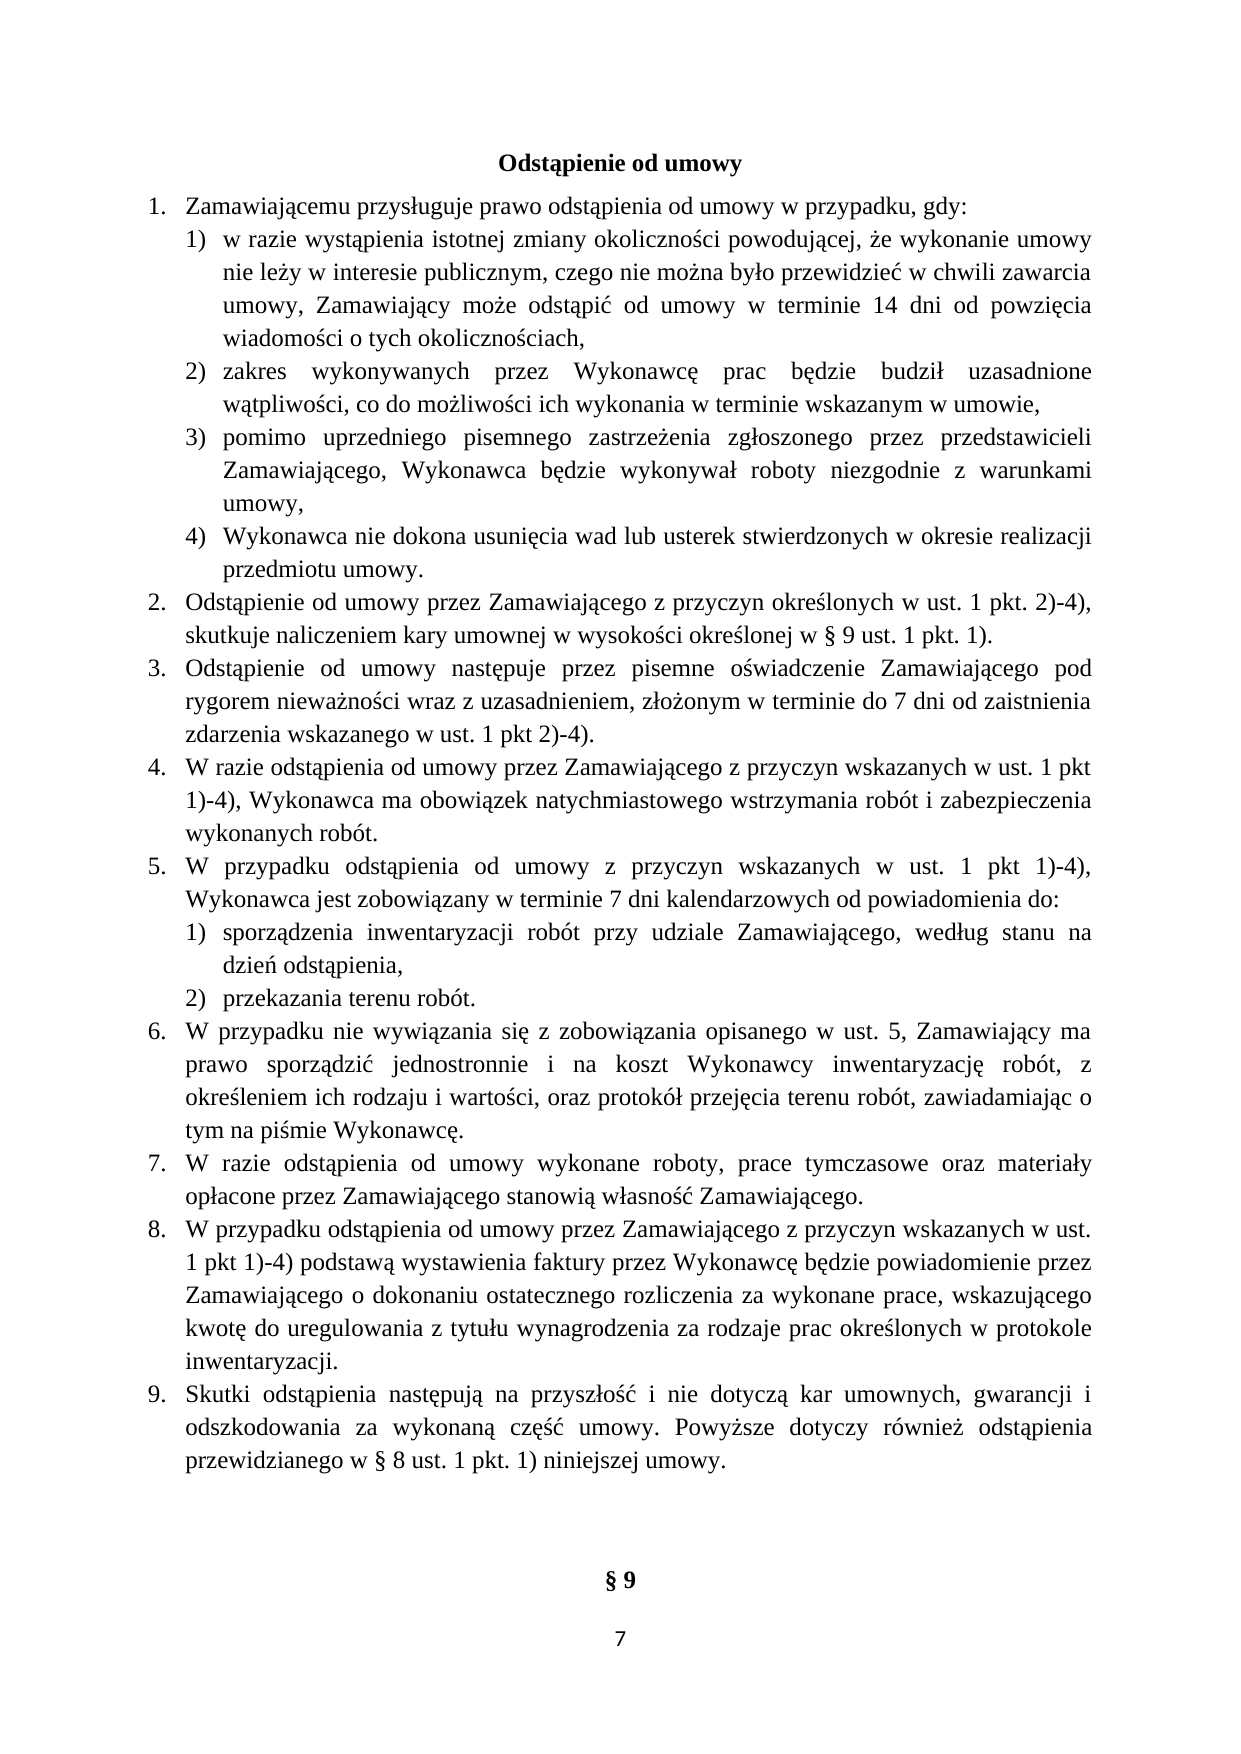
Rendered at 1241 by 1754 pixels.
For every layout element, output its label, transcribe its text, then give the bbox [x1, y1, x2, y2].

list W razie odstąpienia od umowy przez Zamawiającego z przyczyn wskazanych w ust. 1 pkt 1)-4), Wykonawca ma obowiązek natychmiastowego wstrzymania robót i zabezpieczenia wykonanych robót. [148, 752, 1093, 847]
list W razie odstąpienia od umowy wykonane roboty, prace tymczasowe oraz materiały opłacone przez Zamawiającego stanowią własność Zamawiającego. [148, 1148, 1093, 1210]
text Odstąpienie od umowy [148, 148, 1093, 176]
list zakres wykonywanych przez Wykonawcę prac będzie budził uzasadnione wątpliwości, co do możliwości ich wykonania w terminie wskazanym w umowie, [185, 356, 1093, 418]
list Zamawiającemu przysługuje prawo odstąpienia od umowy w przypadku, gdy: [148, 191, 1093, 219]
list pomimo uprzedniego pisemnego zastrzeżenia zgłoszonego przez przedstawicieli Zamawiającego, Wykonawca będzie wykonywał roboty niezgodnie z warunkami umowy, [185, 422, 1093, 517]
list W przypadku odstąpienia od umowy przez Zamawiającego z przyczyn wskazanych w ust. 1 pkt 1)-4) podstawą wystawienia faktury przez Wykonawcę będzie powiadomienie przez Zamawiającego o dokonaniu ostatecznego rozliczenia za wykonane prace, wskazującego kwotę do uregulowania z tytułu wynagrodzenia za rodzaje prac określonych w protokole inwentaryzacji. [148, 1214, 1093, 1375]
list przekazania terenu robót. [185, 983, 1093, 1012]
list Skutki odstąpienia następują na przyszłość i nie dotyczą kar umownych, gwarancji i odszkodowania za wykonaną część umowy. Powyższe dotyczy również odstąpienia przewidzianego w § 8 ust. 1 pkt. 1) niniejszej umowy. [148, 1379, 1093, 1474]
list sporządzenia inwentaryzacji robót przy udziale Zamawiającego, według stanu na dzień odstąpienia, [185, 917, 1093, 979]
list Odstąpienie od umowy przez Zamawiającego z przyczyn określonych w ust. 1 pkt. 2)-4), skutkuje naliczeniem kary umownej w wysokości określonej w § 9 ust. 1 pkt. 1). [148, 587, 1093, 649]
list W przypadku odstąpienia od umowy z przyczyn wskazanych w ust. 1 pkt 1)-4), Wykonawca jest zobowiązany w terminie 7 dni kalendarzowych od powiadomienia do: [148, 851, 1093, 913]
list Odstąpienie od umowy następuje przez pisemne oświadczenie Zamawiającego pod rygorem nieważności wraz z uzasadnieniem, złożonym w terminie do 7 dni od zaistnienia zdarzenia wskazanego w ust. 1 pkt 2)-4). [148, 653, 1093, 748]
text § 9 [148, 1565, 1093, 1593]
list w razie wystąpienia istotnej zmiany okoliczności powodującej, że wykonanie umowy nie leży w interesie publicznym, czego nie można było przewidzieć w chwili zawarcia umowy, Zamawiający może odstąpić od umowy w terminie 14 dni od powzięcia wiadomości o tych okolicznościach, [185, 224, 1093, 352]
list W przypadku nie wywiązania się z zobowiązania opisanego w ust. 5, Zamawiający ma prawo sporządzić jednostronnie i na koszt Wykonawcy inwentaryzację robót, z określeniem ich rodzaju i wartości, oraz protokół przejęcia terenu robót, zawiadamiając o tym na piśmie Wykonawcę. [148, 1016, 1093, 1144]
list Wykonawca nie dokona usunięcia wad lub usterek stwierdzonych w okresie realizacji przedmiotu umowy. [185, 521, 1093, 583]
